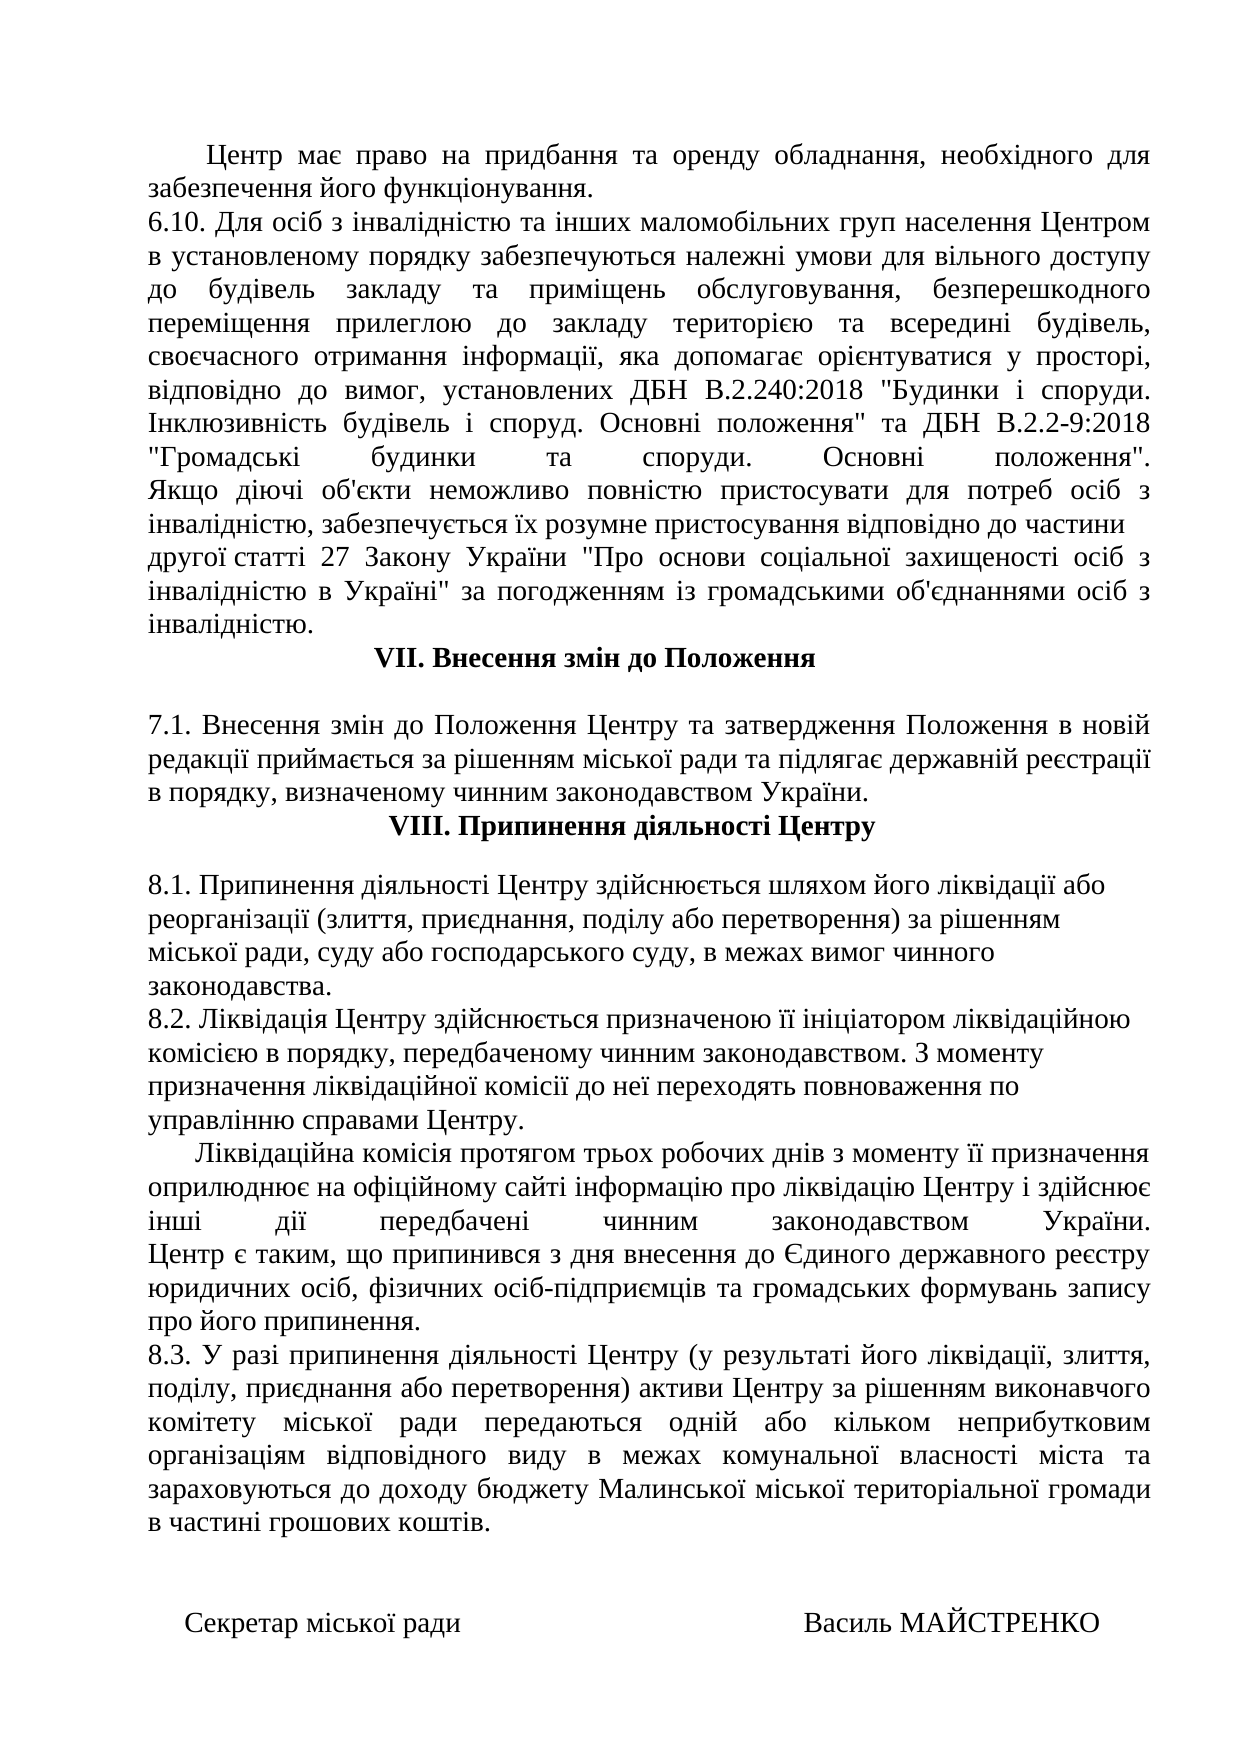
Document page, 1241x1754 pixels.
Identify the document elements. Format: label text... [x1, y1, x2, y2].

text 6.10. Для осіб з інвалідністю та інших маломобільних груп населення Центром в установленому порядку забезпечуються належні умови для вільного доступу до будівель закладу та приміщень обслуговування, безперешкодного переміщення прилеглою до закладу територією та всередині будівель, своєчасного отримання інформації, яка допомагає орієнтуватися у просторі, відповідно до вимог, установлених ДБН В.2.240:2018 "Будинки і споруди. Інклюзивність будівель і споруд. Основні положення" та ДБН В.2.2-9:2018 "Громадські будинки та споруди. Основні положення". Якщо діючі об'єкти неможливо повністю пристосувати для потреб осіб з інвалідністю, забезпечується їх розумне пристосування відповідно до частини [148, 204, 1152, 539]
text Ліквідаційна комісія протягом трьох робочих днів з моменту її призначення оприлюднює на офіційному сайті інформацію про ліквідацію Центру і здійснює інші дії передбачені чинним законодавством України. Центр є таким, що припинився з дня внесення до Єдиного державного реєстру юридичних осіб, фізичних осіб-підприємців та громадських формувань запису про його припинення. [148, 1136, 1152, 1337]
text другої статті 27 Закону України "Про основи соціальної захищеності осіб з інвалідністю в Україні" за погодженням із громадськими об'єднаннями осіб з інвалідністю. VII. Внесення змін до Положення [148, 539, 1152, 674]
text VIII. Припинення діяльності Центру [148, 808, 1152, 841]
text 8.3. У разі припинення діяльності Центру (у результаті його ліквідації, злиття, поділу, приєднання або перетворення) активи Центру за рішенням виконавчого комітету міської ради передаються одній або кільком неприбутковим організаціям відповідного виду в межах комунальної власності міста та зараховуються до доходу бюджету Малинської міської територіальної громади в частині грошових коштів. [148, 1337, 1152, 1538]
text Секретар міської ради Василь МАЙСТРЕНКО [148, 1605, 1152, 1639]
text 7.1. Внесення змін до Положення Центру та затвердження Положення в новій редакції приймається за рішенням міської ради та підлягає державній реєстрації в порядку, визначеному чинним законодавством України. [148, 674, 1152, 808]
text 8.1. Припинення діяльності Центру здійснюється шляхом його ліквідації або реорганізації (злиття, приєднання, поділу або перетворення) за рішенням міської ради, суду або господарського суду, в межах вимог чинного законодавства. 8.2. Ліквідація Центру здійснюється призначеною її ініціатором ліквідаційною комісією в порядку, передбаченому чинним законодавством. З моменту призначення ліквідаційної комісії до неї переходять повноваження по управлінню справами Центру. [148, 867, 1152, 1136]
text Центр має право на придбання та оренду обладнання, необхідного для забезпечення його функціонування. [148, 103, 1152, 204]
